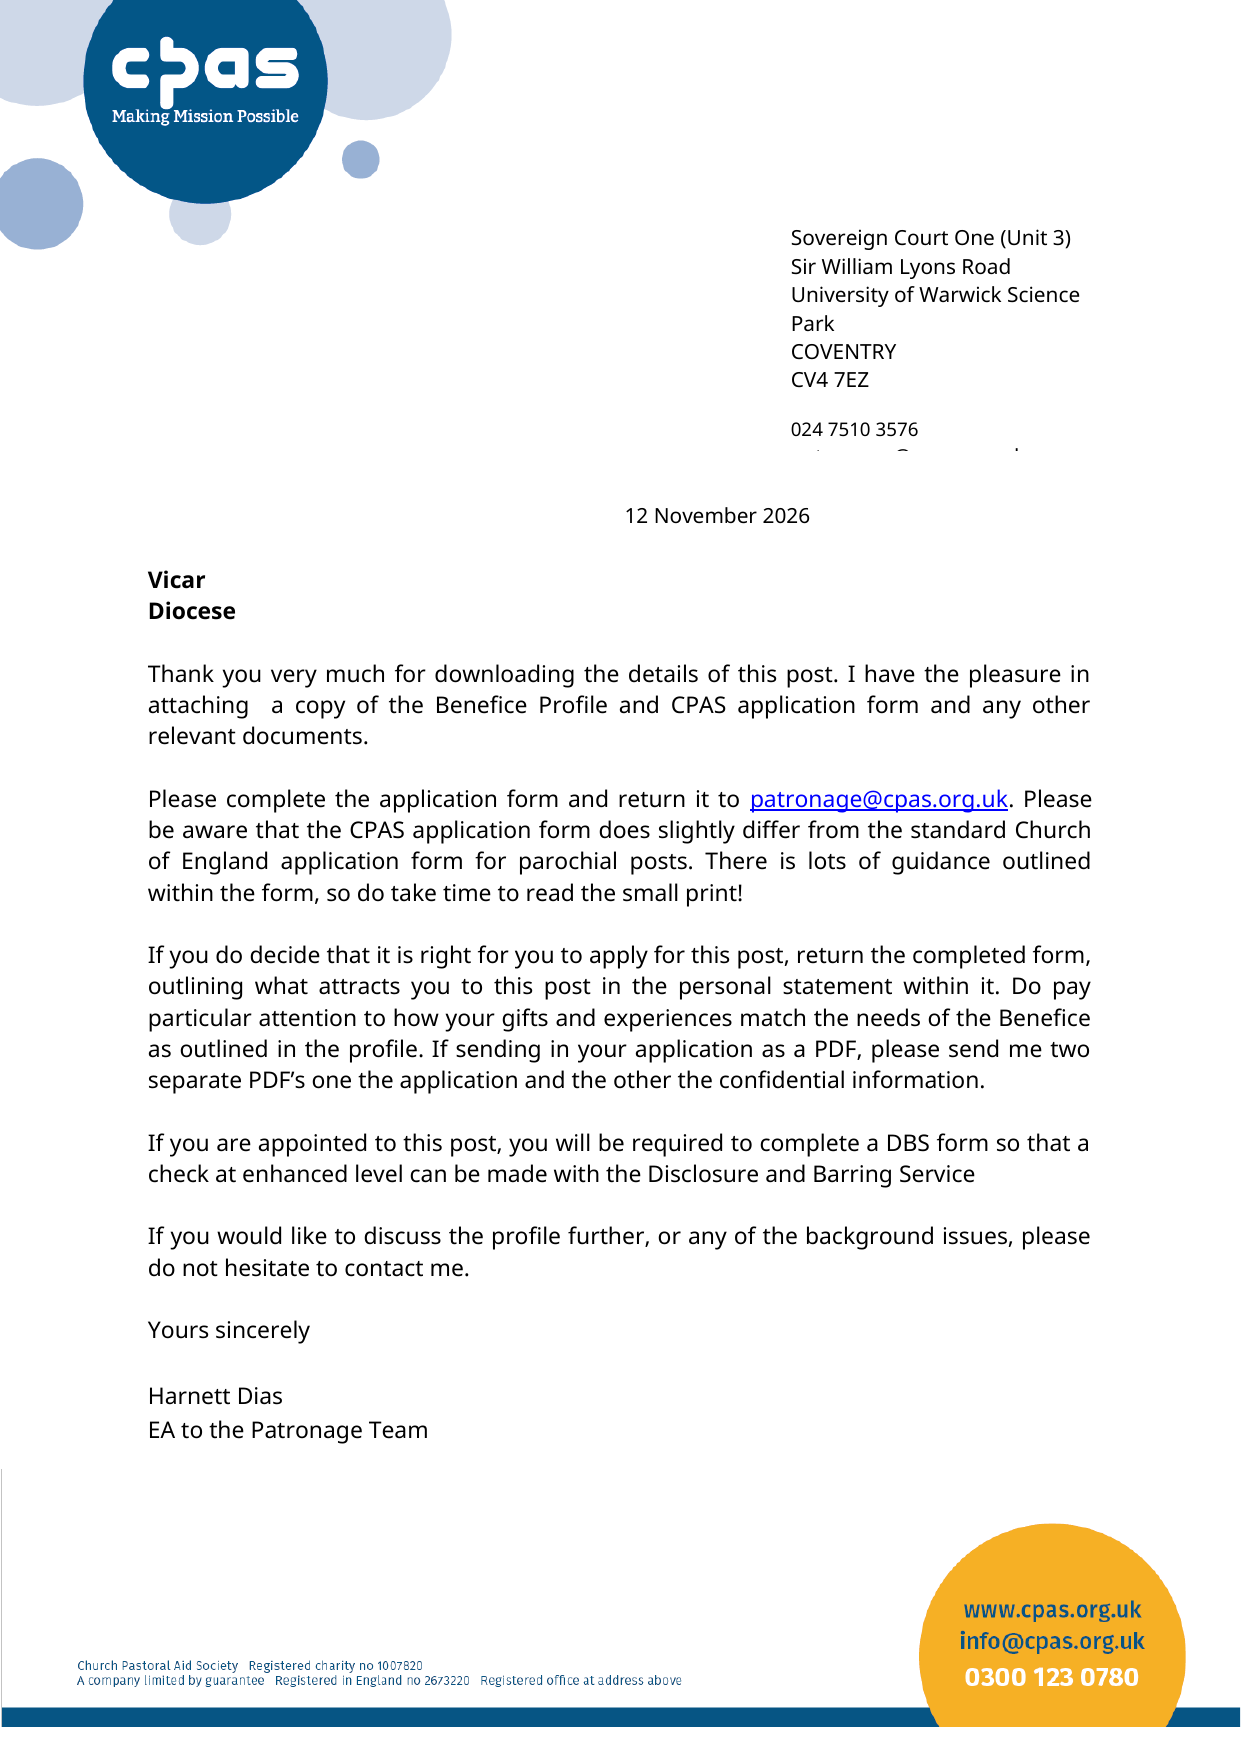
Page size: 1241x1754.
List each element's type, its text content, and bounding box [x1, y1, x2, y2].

text 16 July 2025 [148, 501, 1104, 530]
text Yours sincerely [148, 1314, 1092, 1345]
text Diocese [148, 595, 1092, 626]
picture [0, 0, 463, 266]
text Thank you very much for downloading the details of this post. I have the pleasure in attaching a copy of the Benefice Profile and CPAS application form and any other relevant documents. [148, 658, 1092, 751]
text EA to the Patronage Team [148, 1414, 1092, 1445]
text Vicar [148, 564, 1092, 595]
text Harnett Dias [148, 1379, 1092, 1411]
text If you would like to discuss the profile further, or any of the background issues, please do not hesitate to contact me. [148, 1220, 1092, 1283]
picture [1, 1469, 1241, 1727]
text If you do decide that it is right for you to apply for this post, return the completed form, outlining what attracts you to this post in the personal statement within it. Do pay particular attention to how your gifts and experiences match the needs of the Benefice as outlined in the profile. If sending in your application as a PDF, please send me two separate PDF’s one the application and the other the confidential information. [148, 939, 1092, 1095]
text Please complete the application form and return it to patronage@cpas.org.uk. Please be aware that the CPAS application form does slightly differ from the standard Church of England application form for parochial posts. There is lots of guidance outlined within the form, so do take time to read the small print! [148, 783, 1092, 908]
text If you are appointed to this post, you will be required to complete a DBS form so that a check at enhanced level can be made with the Disclosure and Barring Service [148, 1126, 1092, 1189]
